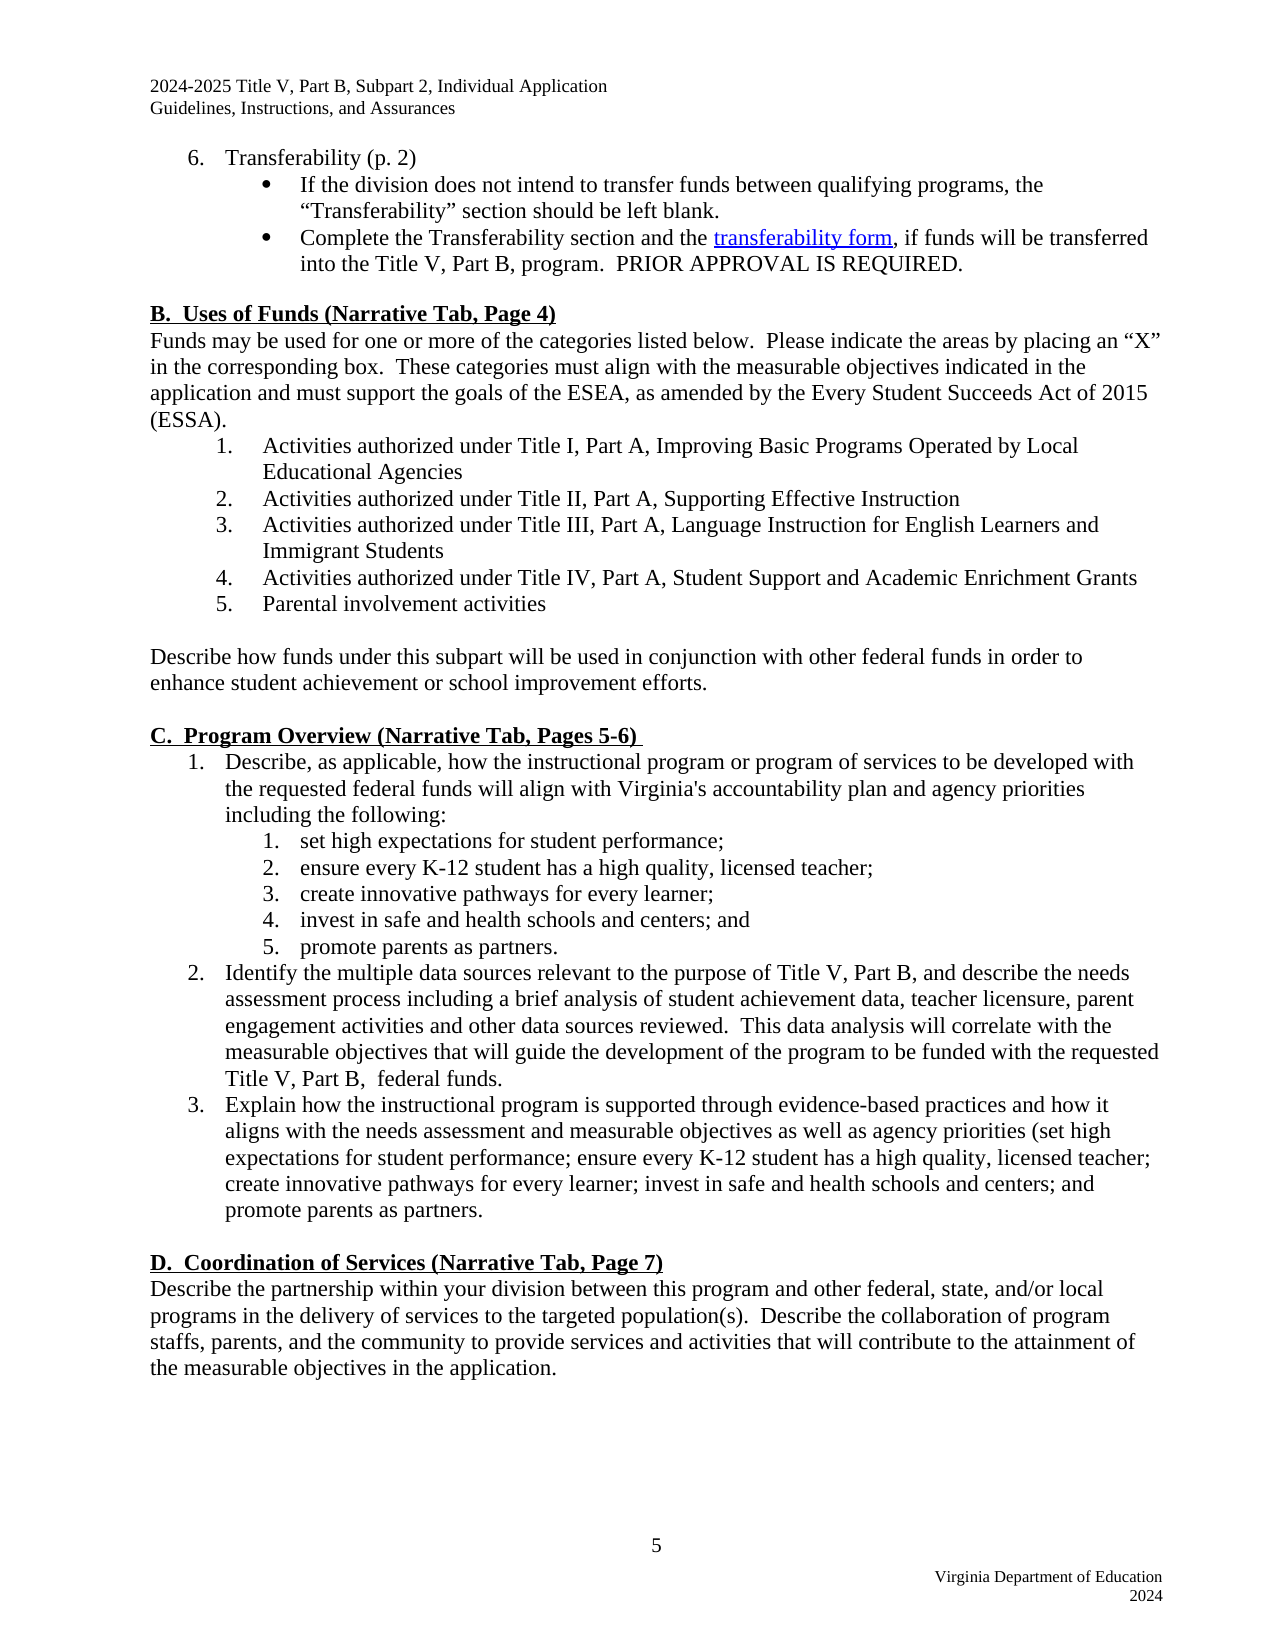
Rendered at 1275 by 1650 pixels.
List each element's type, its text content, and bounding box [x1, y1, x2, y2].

list invest in safe and health schools and centers; and [262, 906, 1162, 933]
text Funds may be used for one or more of the categories listed below. Please indicate the areas by placing an “X” in the corresponding box. These categories must align with the measurable objectives indicated in the application and must support the goals of the ESEA, as amended by the Every Student Succeeds Act of 2015 (ESSA). [150, 327, 1162, 432]
text Describe how funds under this subpart will be used in conjunction with other federal funds in order to enhance student achievement or school improvement efforts. [150, 643, 1162, 696]
text Describe the partnership within your division between this program and other federal, state, and/or local programs in the delivery of services to the targeted population(s). Describe the collaboration of program staffs, parents, and the community to provide services and activities that will contribute to the attainment of the measurable objectives in the application. [150, 1275, 1162, 1381]
list Describe, as applicable, how the instructional program or program of services to be developed with the requested federal funds will align with Virginia's accountability plan and agency priorities including the following: [187, 748, 1162, 827]
list Activities authorized under Title IV, Part A, Student Support and Academic Enrichment Grants [216, 564, 1162, 590]
list Identify the multiple data sources relevant to the purpose of Title V, Part B, and describe the needs assessment process including a brief analysis of student achievement data, teacher licensure, parent engagement activities and other data sources reviewed. This data analysis will correlate with the measurable objectives that will guide the development of the program to be funded with the requested Title V, Part B, federal funds. [187, 959, 1162, 1091]
list If the division does not intend to transfer funds between qualifying programs, the “Transferability” section should be left blank. [262, 171, 1162, 223]
list set high expectations for student performance; [262, 827, 1162, 854]
list promote parents as partners. [262, 933, 1162, 959]
list Parental involvement activities [216, 590, 1162, 617]
list create innovative pathways for every learner; [262, 880, 1162, 906]
list Complete the Transferability section and the transferability form, if funds will be transferred into the Title V, Part B, program. PRIOR APPROVAL IS REQUIRED. [262, 223, 1162, 276]
text D. Coordination of Services (Narrative Tab, Page 7) [150, 1249, 1162, 1275]
list Activities authorized under Title II, Part A, Supporting Effective Instruction [216, 485, 1162, 511]
text C. Program Overview (Narrative Tab, Pages 5-6) [150, 722, 1162, 748]
text B. Uses of Funds (Narrative Tab, Page 4) [150, 300, 1162, 327]
list Activities authorized under Title III, Part A, Language Instruction for English Learners and Immigrant Students [216, 511, 1162, 564]
list ensure every K-12 student has a high quality, licensed teacher; [262, 854, 1162, 880]
list Explain how the instructional program is supported through evidence-based practices and how it aligns with the needs assessment and measurable objectives as well as agency priorities (set high expectations for student performance; ensure every K-12 student has a high quality, licensed teacher; create innovative pathways for every learner; invest in safe and health schools and centers; and promote parents as partners. [187, 1091, 1162, 1223]
list Transferability (p. 2) [187, 144, 1162, 171]
list Activities authorized under Title I, Part A, Improving Basic Programs Operated by Local Educational Agencies [216, 432, 1162, 485]
